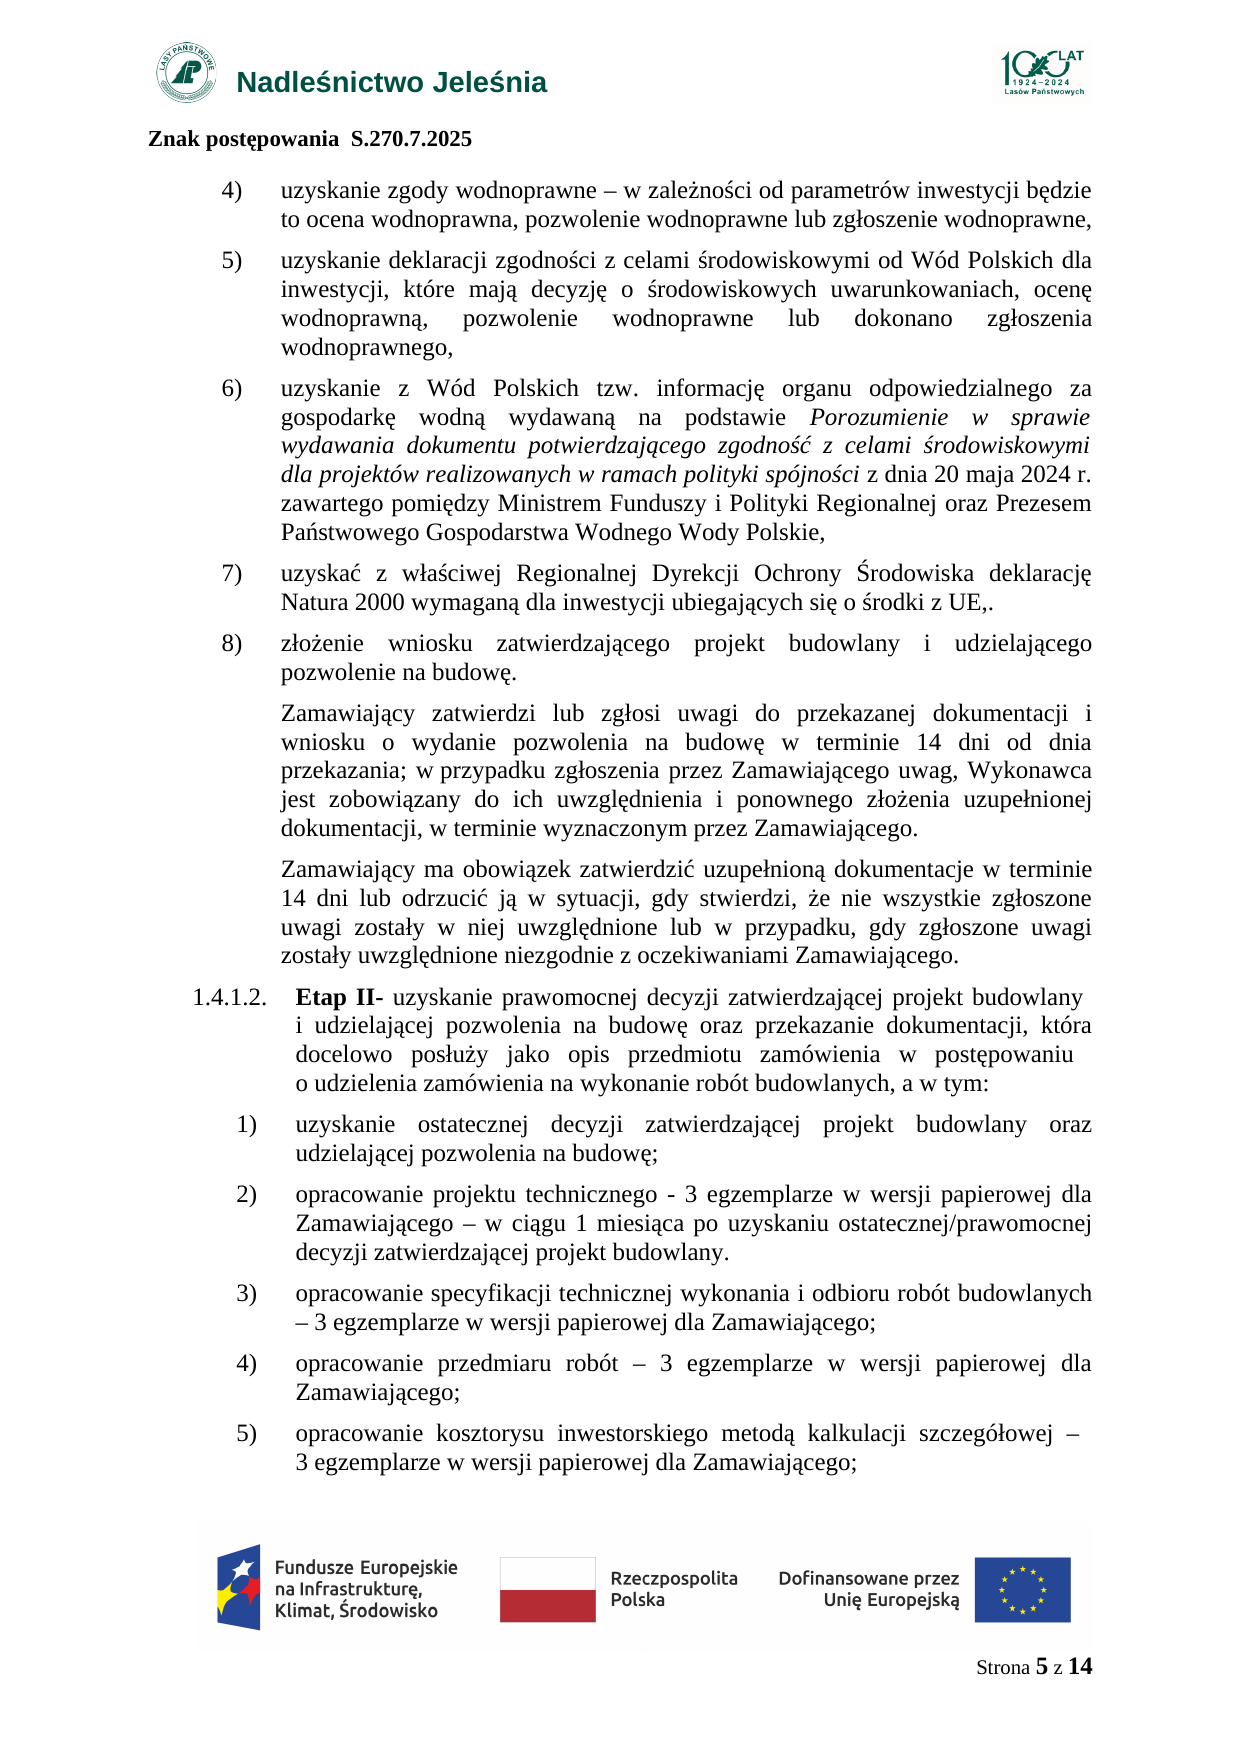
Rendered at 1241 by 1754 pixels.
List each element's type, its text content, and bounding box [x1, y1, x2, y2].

text 1) uzyskanie ostatecznej decyzji zatwierdzającej projekt budowlany oraz udzielającej pozwolenia na budowę; [236, 1109, 1093, 1167]
picture [196, 1522, 1093, 1652]
text 3) opracowanie specyfikacji technicznej wykonania i odbioru robót budowlanych – 3 egzemplarze w wersji papierowej dla Zamawiającego; [236, 1278, 1093, 1335]
list uzyskać z właściwej Regionalnej Dyrekcji Ochrony Środowiska deklarację Natura 2000 wymaganą dla inwestycji ubiegających się o środki z UE,. [221, 558, 1093, 615]
text Zamawiający ma obowiązek zatwierdzić uzupełnioną dokumentacje w terminie 14 dni lub odrzucić ją w sytuacji, gdy stwierdzi, że nie wszystkie zgłoszone uwagi zostały w niej uwzględnione lub w przypadku, gdy zgłoszone uwagi zostały uwzględnione niezgodnie z oczekiwaniami Zamawiającego. [281, 854, 1093, 969]
text 1.4.1.2. Etap II- uzyskanie prawomocnej decyzji zatwierdzającej projekt budowlany i udzielającej pozwolenia na budowę oraz przekazanie dokumentacji, która docelowo posłuży jako opis przedmiotu zamówienia w postępowaniu o udzielenia zamówienia na wykonanie robót budowlanych, a w tym: [192, 982, 1093, 1097]
text 2) opracowanie projektu technicznego - 3 egzemplarze w wersji papierowej dla Zamawiającego – w ciągu 1 miesiąca po uzyskaniu ostatecznej/prawomocnej decyzji zatwierdzającej projekt budowlany. [236, 1179, 1093, 1265]
list uzyskanie deklaracji zgodności z celami środowiskowymi od Wód Polskich dla inwestycji, które mają decyzję o środowiskowych uwarunkowaniach, ocenę wodnoprawną, pozwolenie wodnoprawne lub dokonano zgłoszenia wodnoprawnego, [221, 245, 1093, 360]
picture [992, 42, 1092, 104]
list złożenie wniosku zatwierdzającego projekt budowlany i udzielającego pozwolenie na budowę. [221, 628, 1093, 685]
text 4) opracowanie przedmiaru robót – 3 egzemplarze w wersji papierowej dla Zamawiającego; [236, 1348, 1093, 1405]
text 5) opracowanie kosztorysu inwestorskiego metodą kalkulacji szczegółowej – 3 egzemplarze w wersji papierowej dla Zamawiającego; [236, 1418, 1093, 1475]
list uzyskanie z Wód Polskich tzw. informację organu odpowiedzialnego za gospodarkę wodną wydawaną na podstawie Porozumienie w sprawie wydawania dokumentu potwierdzającego zgodność z celami środowiskowymi dla projektów realizowanych w ramach polityki spójności z dnia 20 maja 2024 r. zawartego pomiędzy Ministrem Funduszy i Polityki Regionalnej oraz Prezesem Państwowego Gospodarstwa Wodnego Wody Polskie, [221, 373, 1093, 545]
list uzyskanie zgody wodnoprawne – w zależności od parametrów inwestycji będzie to ocena wodnoprawna, pozwolenie wodnoprawne lub zgłoszenie wodnoprawne, [221, 175, 1093, 233]
text Zamawiający zatwierdzi lub zgłosi uwagi do przekazanej dokumentacji i wniosku o wydanie pozwolenia na budowę w terminie 14 dni od dnia przekazania; w przypadku zgłoszenia przez Zamawiającego uwag, Wykonawca jest zobowiązany do ich uwzględnienia i ponownego złożenia uzupełnionej dokumentacji, w terminie wyznaczonym przez Zamawiającego. [281, 698, 1093, 842]
